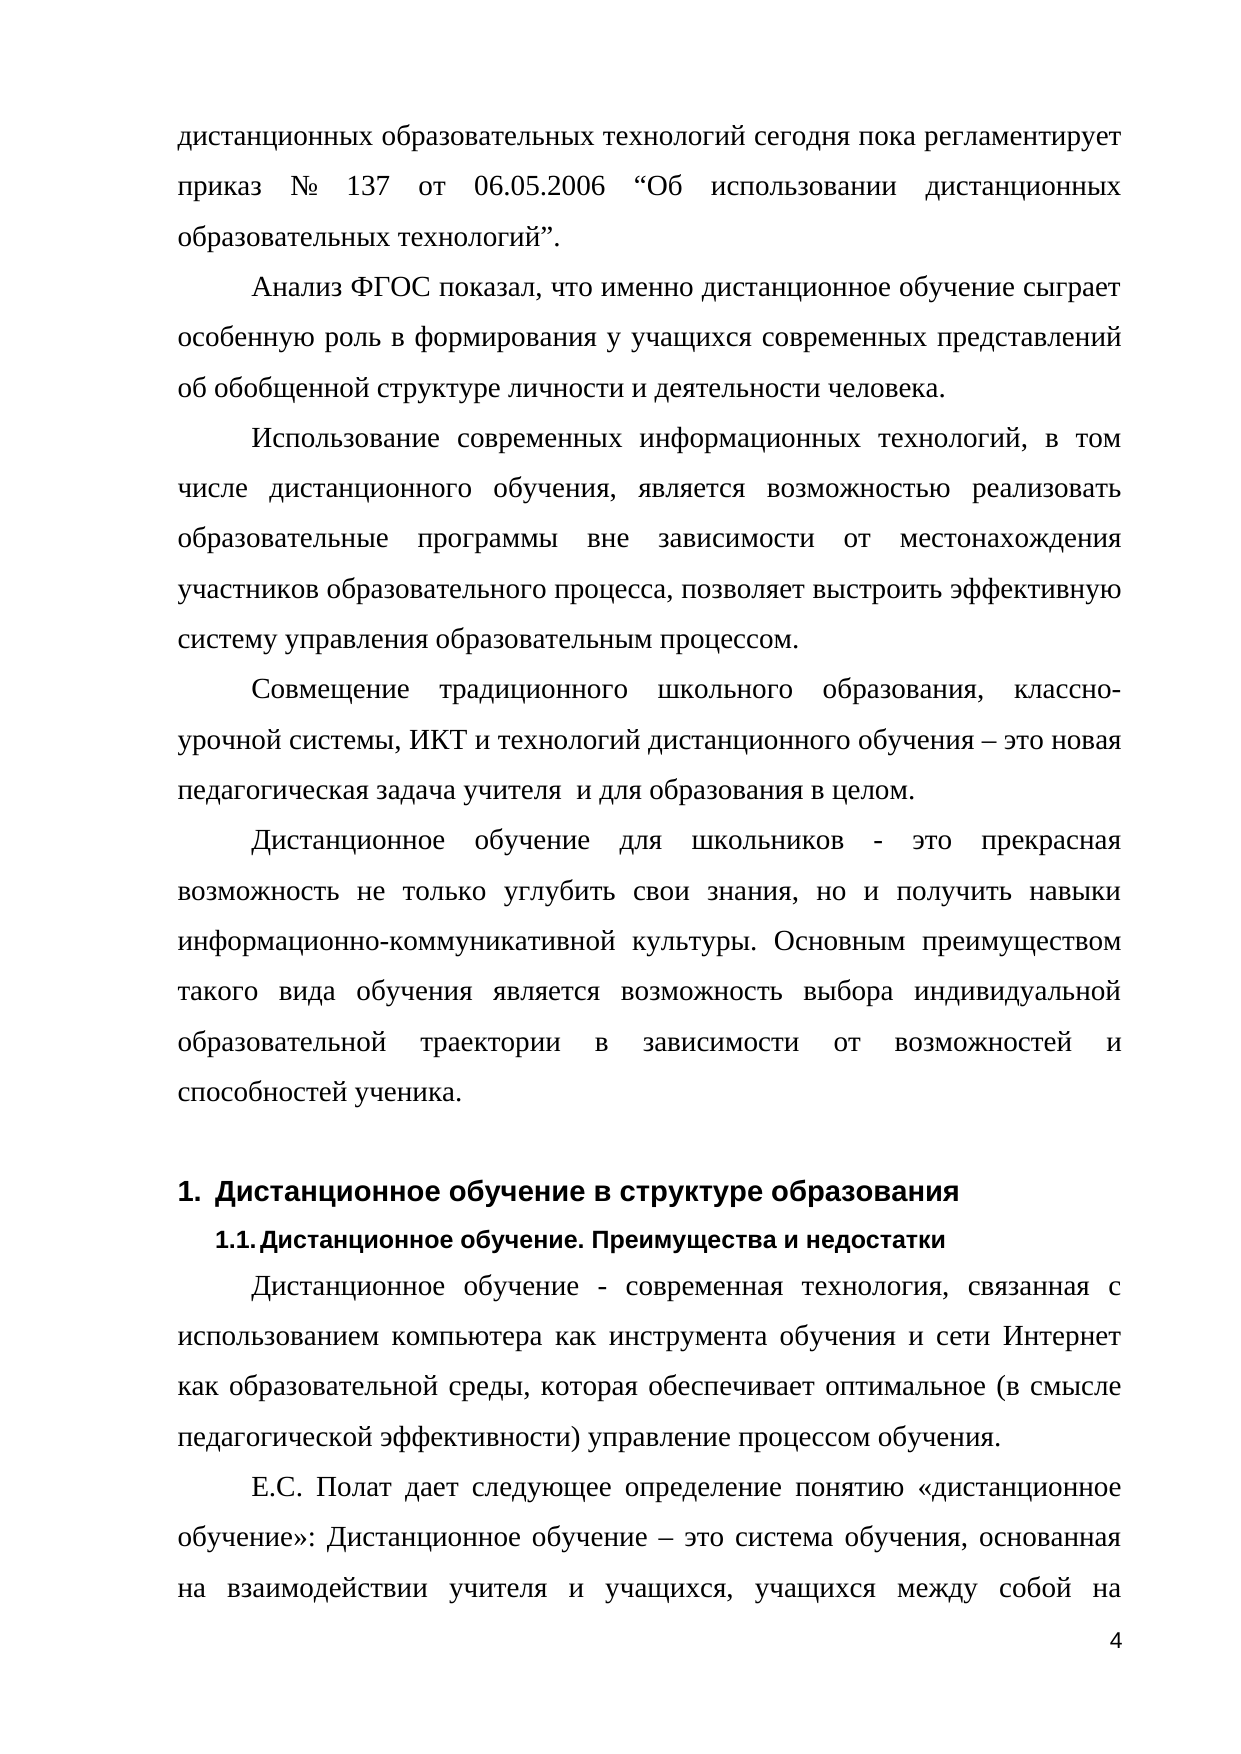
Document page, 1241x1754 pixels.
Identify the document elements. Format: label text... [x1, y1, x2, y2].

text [177, 1469, 1122, 1603]
text Дистанционное обучение - современная технология, связанная с использованием компьютера как инструмента обучения и сети Интернет как образовательной среды, которая обеспечивает оптимальное (в смысле педагогической эффективности) управление процессом обучения. [177, 1268, 1122, 1452]
subtitle Дистанционное обучение. Преимущества и недостатки [215, 1225, 1122, 1253]
text Совмещение традиционного школьного образования, классно-урочной системы, ИКТ и технологий дистанционного обучения – это новая педагогическая задача учителя и для образования в целом. [177, 672, 1122, 806]
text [177, 118, 1122, 252]
subtitle Дистанционное обучение в структуре образования [177, 1174, 1122, 1208]
text Дистанционное обучение для школьников - это прекрасная возможность не только углубить свои знания, но и получить навыки информационно-коммуникативной культуры. Основным преимуществом такого вида обучения является возможность выбора индивидуальной образовательной траектории в зависимости от возможностей и способностей ученика. [177, 822, 1122, 1108]
text Использование современных информационных технологий, в том числе дистанционного обучения, является возможностью реализовать образовательные программы вне зависимости от местонахождения участников образовательного процесса, позволяет выстроить эффективную систему управления образовательным процессом. [177, 420, 1122, 655]
text Анализ ФГОС показал, что именно дистанционное обучение сыграет особенную роль в формирования у учащихся современных представлений об обобщенной структуре личности и деятельности человека. [177, 269, 1122, 403]
